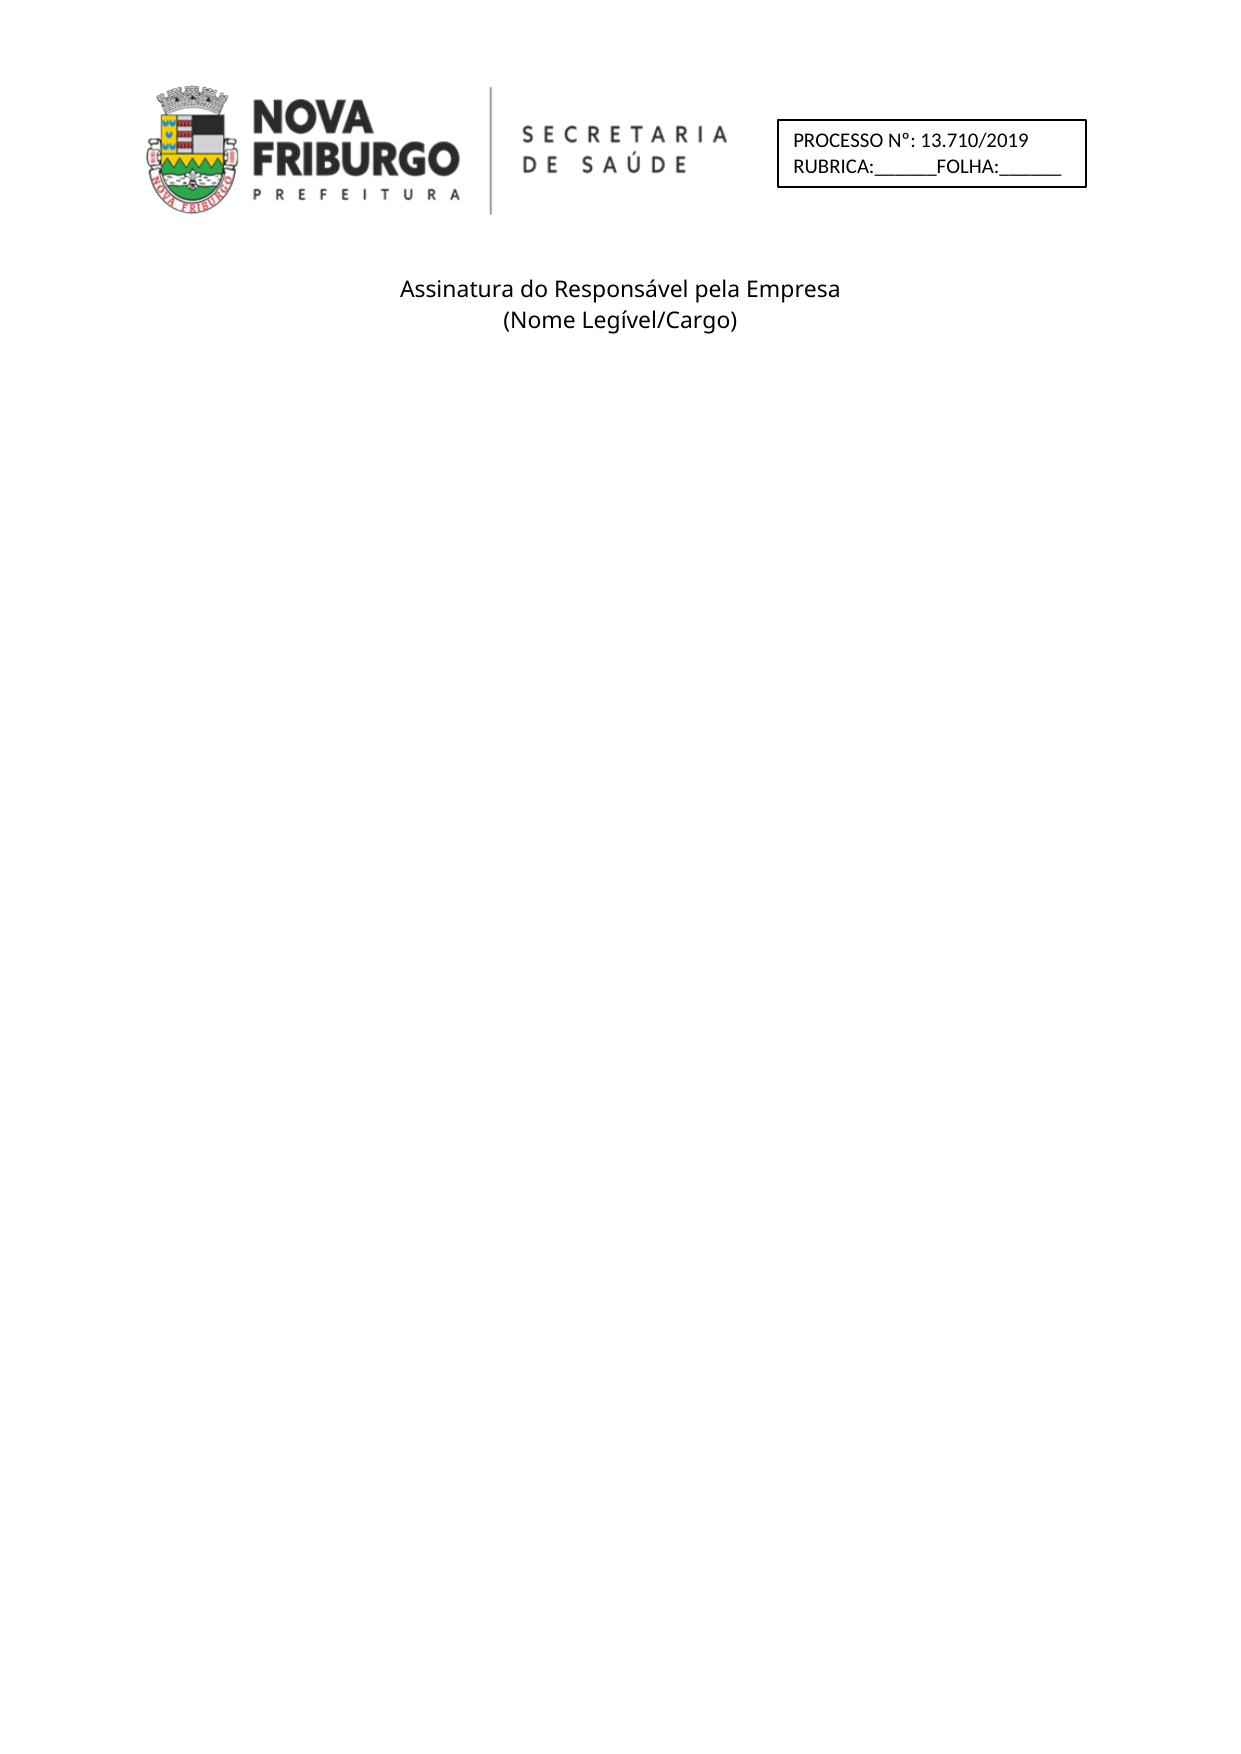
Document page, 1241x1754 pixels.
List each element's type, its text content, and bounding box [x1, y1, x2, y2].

picture [134, 75, 744, 229]
text (Nome Legível/Cargo) [148, 304, 1092, 335]
text Assinatura do Responsável pela Empresa [148, 272, 1092, 304]
